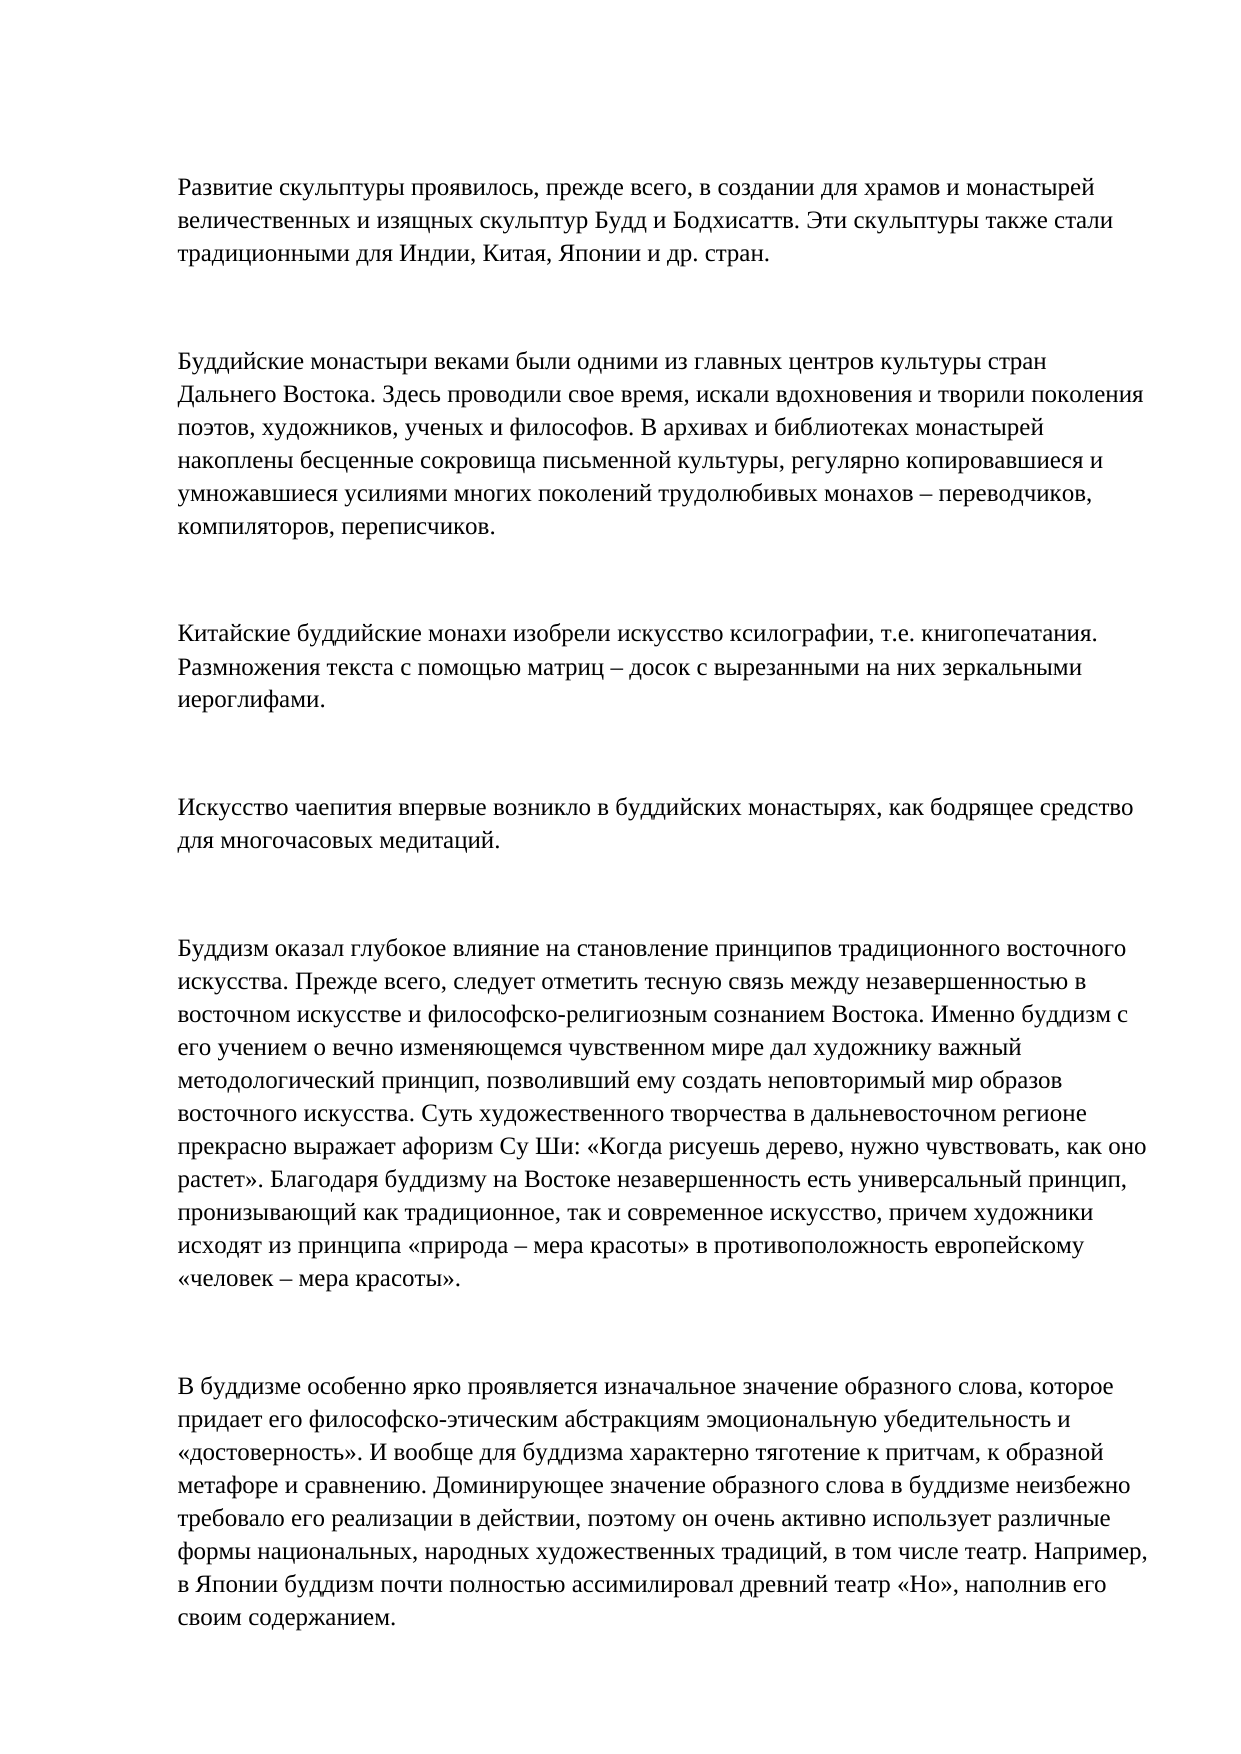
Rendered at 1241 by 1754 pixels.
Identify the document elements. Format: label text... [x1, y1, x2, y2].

text Искусство чаепития впервые возникло в буддийских монастырях, как бодрящее средство для многочасовых медитаций. [177, 792, 1152, 854]
text В буддизме особенно ярко проявляется изначальное значение образного слова, которое придает его философско-этическим абстракциям эмоциональную убедительность и «достоверность». И вообще для буддизма характерно тяготение к притчам, к образной метафоре и сравнению. Доминирующее значение образного слова в буддизме неизбежно требовало его реализации в действии, поэтому он очень активно использует различные формы национальных, народных художественных традиций, в том числе театр. Например, в Японии буддизм почти полностью ассимилировал древний театр «Но», наполнив его своим содержанием. [177, 1371, 1152, 1631]
text Буддизм оказал глубокое влияние на становление принципов традиционного восточного искусства. Прежде всего, следует отметить тесную связь между незавершенностью в восточном искусстве и философско-религиозным сознанием Востока. Именно буддизм с его учением о вечно изменяющемся чувственном мире дал художнику важный методологический принцип, позволивший ему создать неповторимый мир образов восточного искусства. Суть художественного творчества в дальневосточном регионе прекрасно выражает афоризм Су Ши: «Когда рисуешь дерево, нужно чувствовать, как оно растет». Благодаря буддизму на Востоке незавершенность есть универсальный принцип, пронизывающий как традиционное, так и современное искусство, причем художники исходят из принципа «природа – мера красоты» в противоположность европейскому «человек – мера красоты». [177, 933, 1152, 1292]
text Буддийские монастыри веками были одними из главных центров культуры стран Дальнего Востока. Здесь проводили свое время, искали вдохновения и творили поколения поэтов, художников, ученых и философов. В архивах и библиотеках монастырей накоплены бесценные сокровища письменной культуры, регулярно копировавшиеся и умножавшиеся усилиями многих поколений трудолюбивых монахов – переводчиков, компиляторов, переписчиков. [177, 346, 1152, 539]
text Китайские буддийские монахи изобрели искусство ксилографии, т.е. книгопечатания. Размножения текста с помощью матриц – досок с вырезанными на них зеркальными иероглифами. [177, 618, 1152, 713]
text Развитие скульптуры проявилось, прежде всего, в создании для храмов и монастырей величественных и изящных скульптур Будд и Бодхисаттв. Эти скульптуры также стали традиционными для Индии, Китая, Японии и др. стран. [177, 172, 1152, 267]
